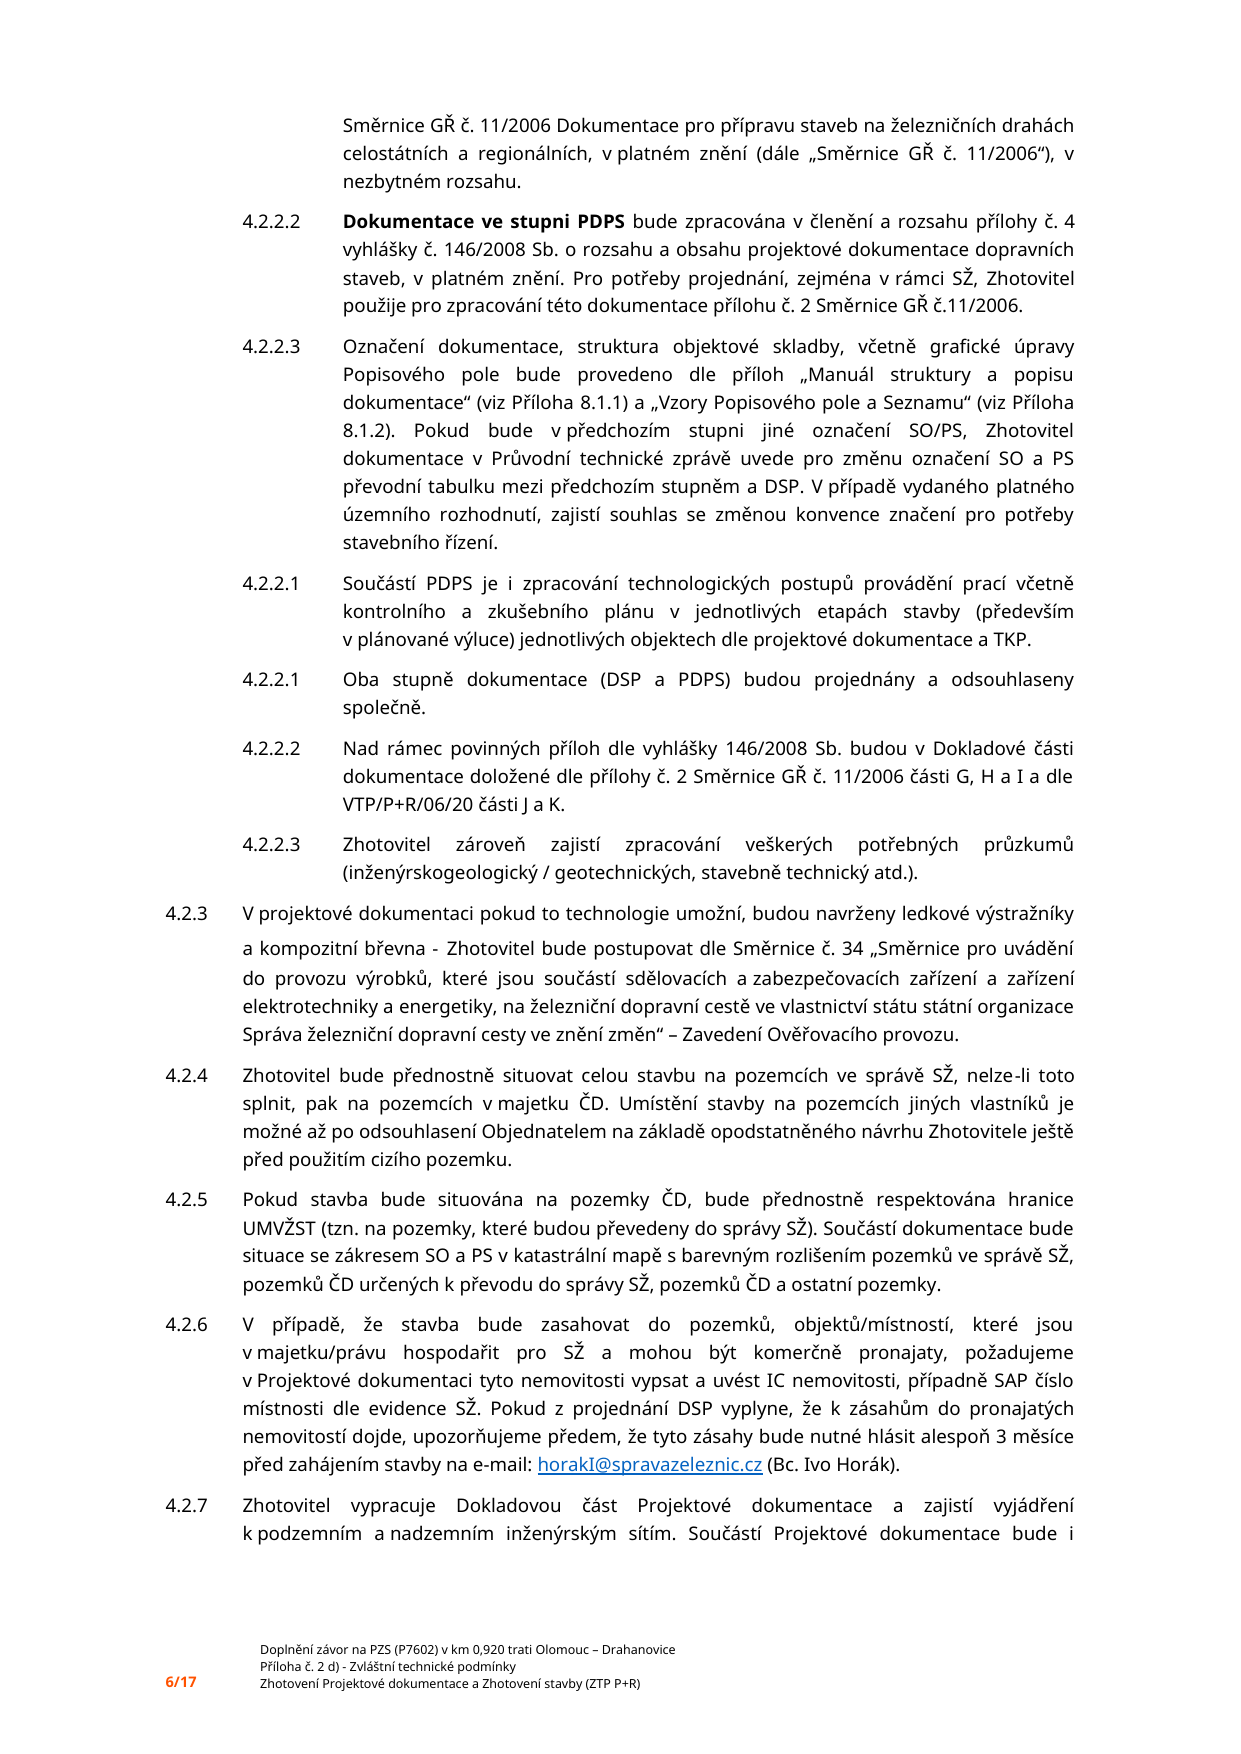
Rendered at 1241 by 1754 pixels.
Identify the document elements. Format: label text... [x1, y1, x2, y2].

list Součástí PDPS je i zpracování technologických postupů provádění prací včetně kontrolního a zkušebního plánu v jednotlivých etapách stavby (především v plánované výluce) jednotlivých objektech dle projektové dokumentace a TKP. [242, 570, 1075, 652]
text Zhotovitel zároveň zajistí zpracování veškerých potřebných průzkumů (inženýrskogeologický / geotechnických, stavebně technický atd.). [242, 832, 1075, 885]
text Zhotovitel bude přednostně situovat celou stavbu na pozemcích ve správě SŽ, nelze-li toto splnit, pak na pozemcích v majetku ČD. Umístění stavby na pozemcích jiných vlastníků je možné až po odsouhlasení Objednatelem na základě opodstatněného návrhu Zhotovitele ještě před použitím cizího pozemku. [165, 1062, 1075, 1172]
text V případě, že stavba bude zasahovat do pozemků, objektů/místností, které jsou v majetku/právu hospodařit pro SŽ a mohou být komerčně pronajaty, požadujeme v Projektové dokumentaci tyto nemovitosti vypsat a uvést IC nemovitosti, případně SAP číslo místnosti dle evidence SŽ. Pokud z projednání DSP vyplyne, že k zásahům do pronajatých nemovitostí dojde, upozorňujeme předem, že tyto zásahy bude nutné hlásit alespoň 3 měsíce před zahájením stavby na e-mail: horakI@spravazeleznic.cz (Bc. Ivo Horák). [165, 1311, 1075, 1477]
text V projektové dokumentaci pokud to technologie umožní, budou navrženy ledkové výstražníky a kompozitní břevna - Zhotovitel bude postupovat dle Směrnice č. 34 „Směrnice pro uvádění do provozu výrobků, které jsou součástí sdělovacích a zabezpečovacích zařízení a zařízení elektrotechniky a energetiky, na železniční dopravní cestě ve vlastnictví státu státní organizace Správa železniční dopravní cesty ve znění změn“ – Zavedení Ověřovacího provozu. [165, 900, 1075, 1047]
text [165, 1492, 1075, 1546]
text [242, 112, 1075, 194]
text Nad rámec povinných příloh dle vyhlášky 146/2008 Sb. budou v Dokladové části dokumentace doložené dle přílohy č. 2 Směrnice GŘ č. 11/2006 části G, H a I a dle VTP/P+R/06/20 části J a K. [242, 735, 1075, 817]
list Oba stupně dokumentace (DSP a PDPS) budou projednány a odsouhlaseny společně. [242, 667, 1075, 720]
text Označení dokumentace, struktura objektové skladby, včetně grafické úpravy Popisového pole bude provedeno dle příloh „Manuál struktury a popisu dokumentace“ (viz Příloha 8.1.1) a „Vzory Popisového pole a Seznamu“ (viz Příloha 8.1.2). Pokud bude v předchozím stupni jiné označení SO/PS, Zhotovitel dokumentace v Průvodní technické zprávě uvede pro změnu označení SO a PS převodní tabulku mezi předchozím stupněm a DSP. V případě vydaného platného územního rozhodnutí, zajistí souhlas se změnou konvence značení pro potřeby stavebního řízení. [242, 333, 1075, 555]
text Dokumentace ve stupni PDPS bude zpracována v členění a rozsahu přílohy č. 4 vyhlášky č. 146/2008 Sb. o rozsahu a obsahu projektové dokumentace dopravních staveb, v platném znění. Pro potřeby projednání, zejména v rámci SŽ, Zhotovitel použije pro zpracování této dokumentace přílohu č. 2 Směrnice GŘ č.11/2006. [242, 209, 1075, 318]
text Pokud stavba bude situována na pozemky ČD, bude přednostně respektována hranice UMVŽST (tzn. na pozemky, které budou převedeny do správy SŽ). Součástí dokumentace bude situace se zákresem SO a PS v katastrální mapě s barevným rozlišením pozemků ve správě SŽ, pozemků ČD určených k převodu do správy SŽ, pozemků ČD a ostatní pozemky. [165, 1187, 1075, 1296]
